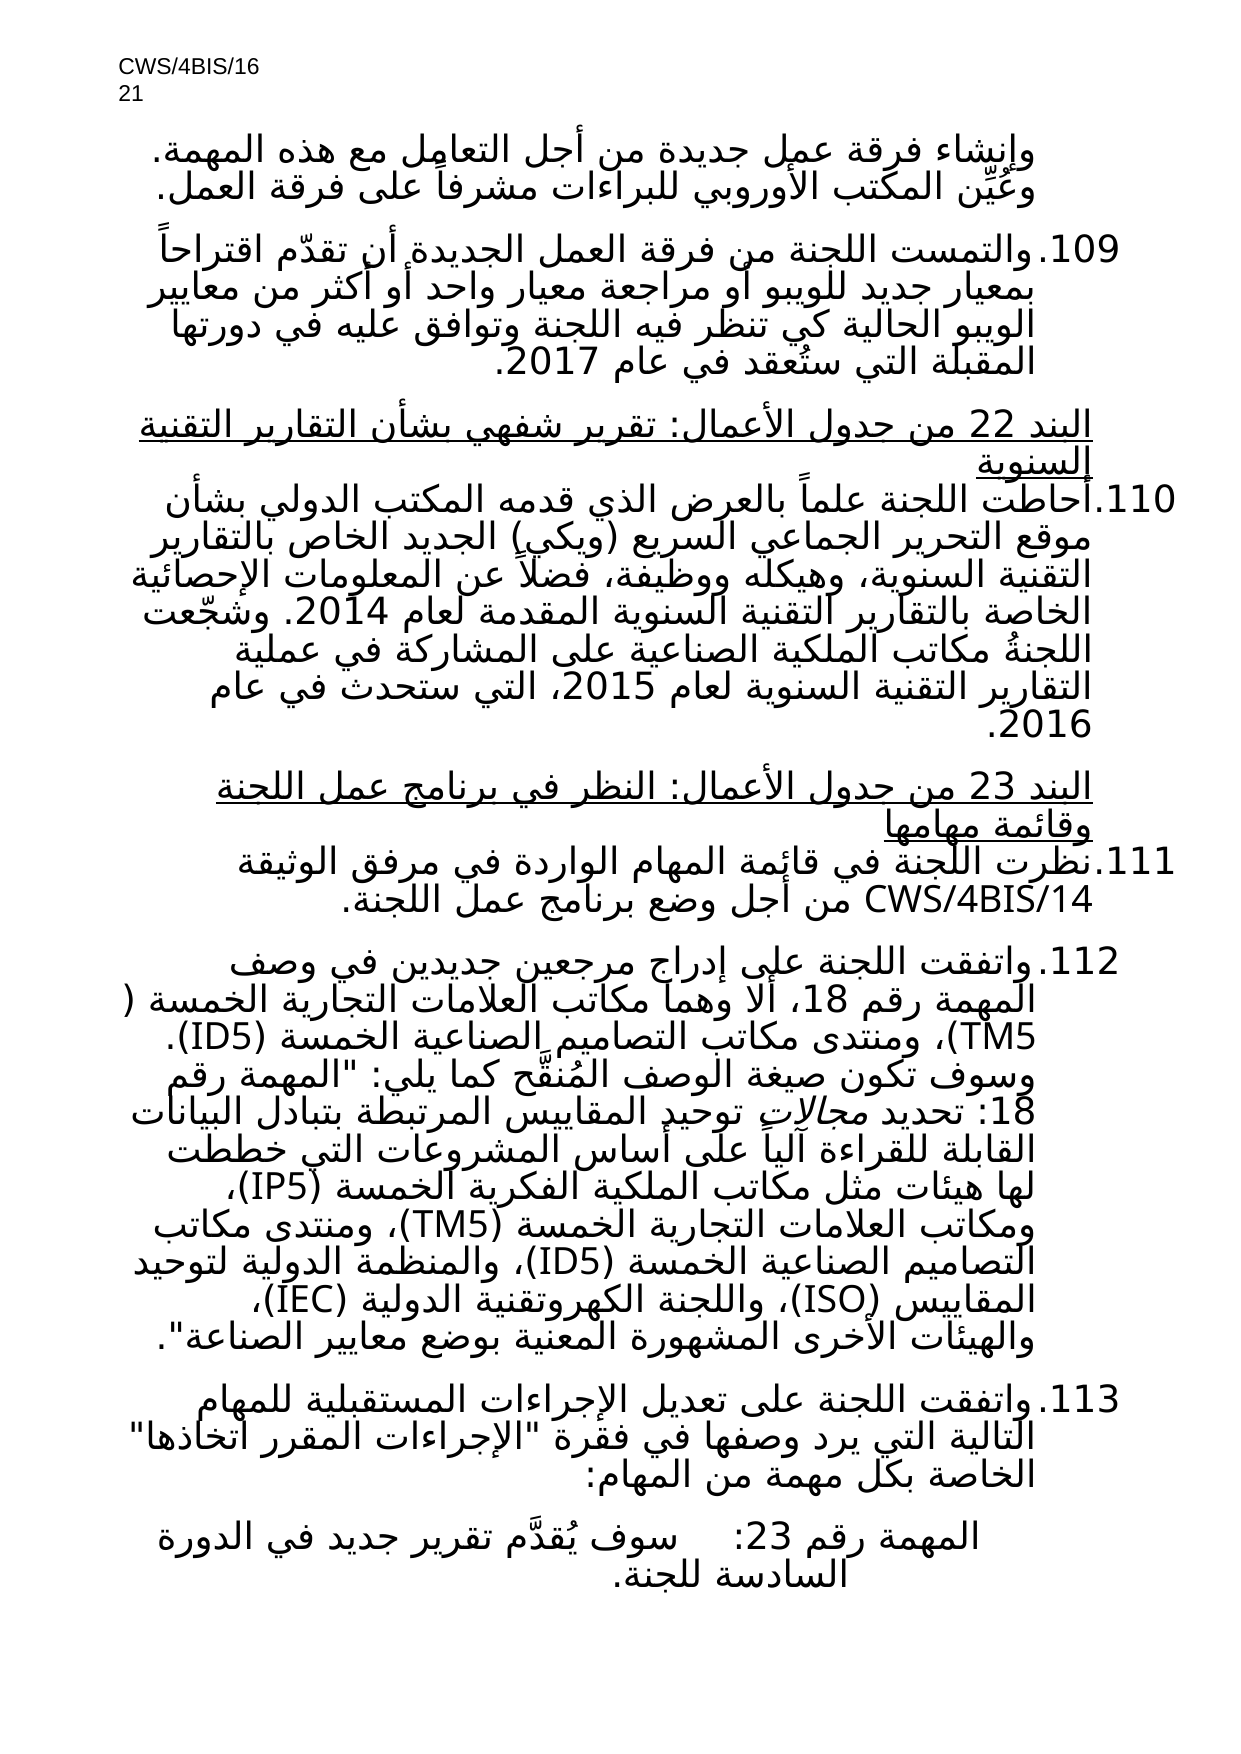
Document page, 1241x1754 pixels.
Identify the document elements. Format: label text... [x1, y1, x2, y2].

list واتفقت اللجنة على إدراج مرجعين جديدين في وصف المهمة رقم 18، ألا وهما مكاتب العلامات التجارية الخمسة (TM5)، ومنتدى مكاتب التصاميم الصناعية الخمسة (ID5). وسوف تكون صيغة الوصف المُنقَّح كما يلي: "المهمة رقم 18: تحديد مجالات توحيد المقاييس المرتبطة بتبادل البيانات القابلة للقراءة آلياً على أساس المشروعات التي خططت لها هيئات مثل مكاتب الملكية الفكرية الخمسة (IP5)، ومكاتب العلامات التجارية الخمسة (TM5)، ومنتدى مكاتب التصاميم الصناعية الخمسة (ID5)، والمنظمة الدولية لتوحيد المقاييس (ISO)، واللجنة الكهروتقنية الدولية (IEC)، والهيئات الأخرى المشهورة المعنية بوضع معايير الصناعة". [118, 945, 1037, 1357]
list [118, 132, 1037, 207]
list أحاطت اللجنة علماً بالعرض الذي قدمه المكتب الدولي بشأن موقع التحرير الجماعي السريع (ويكي) الجديد الخاص بالتقارير التقنية السنوية، وهيكله ووظيفة، فضلاً عن المعلومات الإحصائية الخاصة بالتقارير التقنية السنوية المقدمة لعام 2014. وشجّعت اللجنةُ مكاتب الملكية الصناعية على المشاركة في عملية التقارير التقنية السنوية لعام 2015، التي ستحدث في عام 2016. [118, 482, 1093, 745]
text المهمة رقم 23: سوف يُقدَّم تقرير جديد في الدورة السادسة للجنة. [118, 1520, 981, 1595]
subtitle البند 23 من جدول الأعمال: النظر في برنامج عمل اللجنة وقائمة مهامها [118, 770, 1092, 845]
subtitle البند 22 من جدول الأعمال: تقرير شفهي بشأن التقارير التقنية السنوية [118, 407, 1092, 482]
list والتمست اللجنة من فرقة العمل الجديدة أن تقدّم اقتراحاً بمعيار جديد للويبو أو مراجعة معيار واحد أو أكثر من معايير الويبو الحالية كي تنظر فيه اللجنة وتوافق عليه في دورتها المقبلة التي ستُعقد في عام 2017. [118, 232, 1037, 382]
list نظرت اللجنة في قائمة المهام الواردة في مرفق الوثيقة CWS/4BIS/14 من أجل وضع برنامج عمل اللجنة. [118, 845, 1093, 920]
list واتفقت اللجنة على تعديل الإجراءات المستقبلية للمهام التالية التي يرد وصفها في فقرة "الإجراءات المقرر اتخاذها" الخاصة بكل مهمة من المهام: [118, 1382, 1037, 1495]
